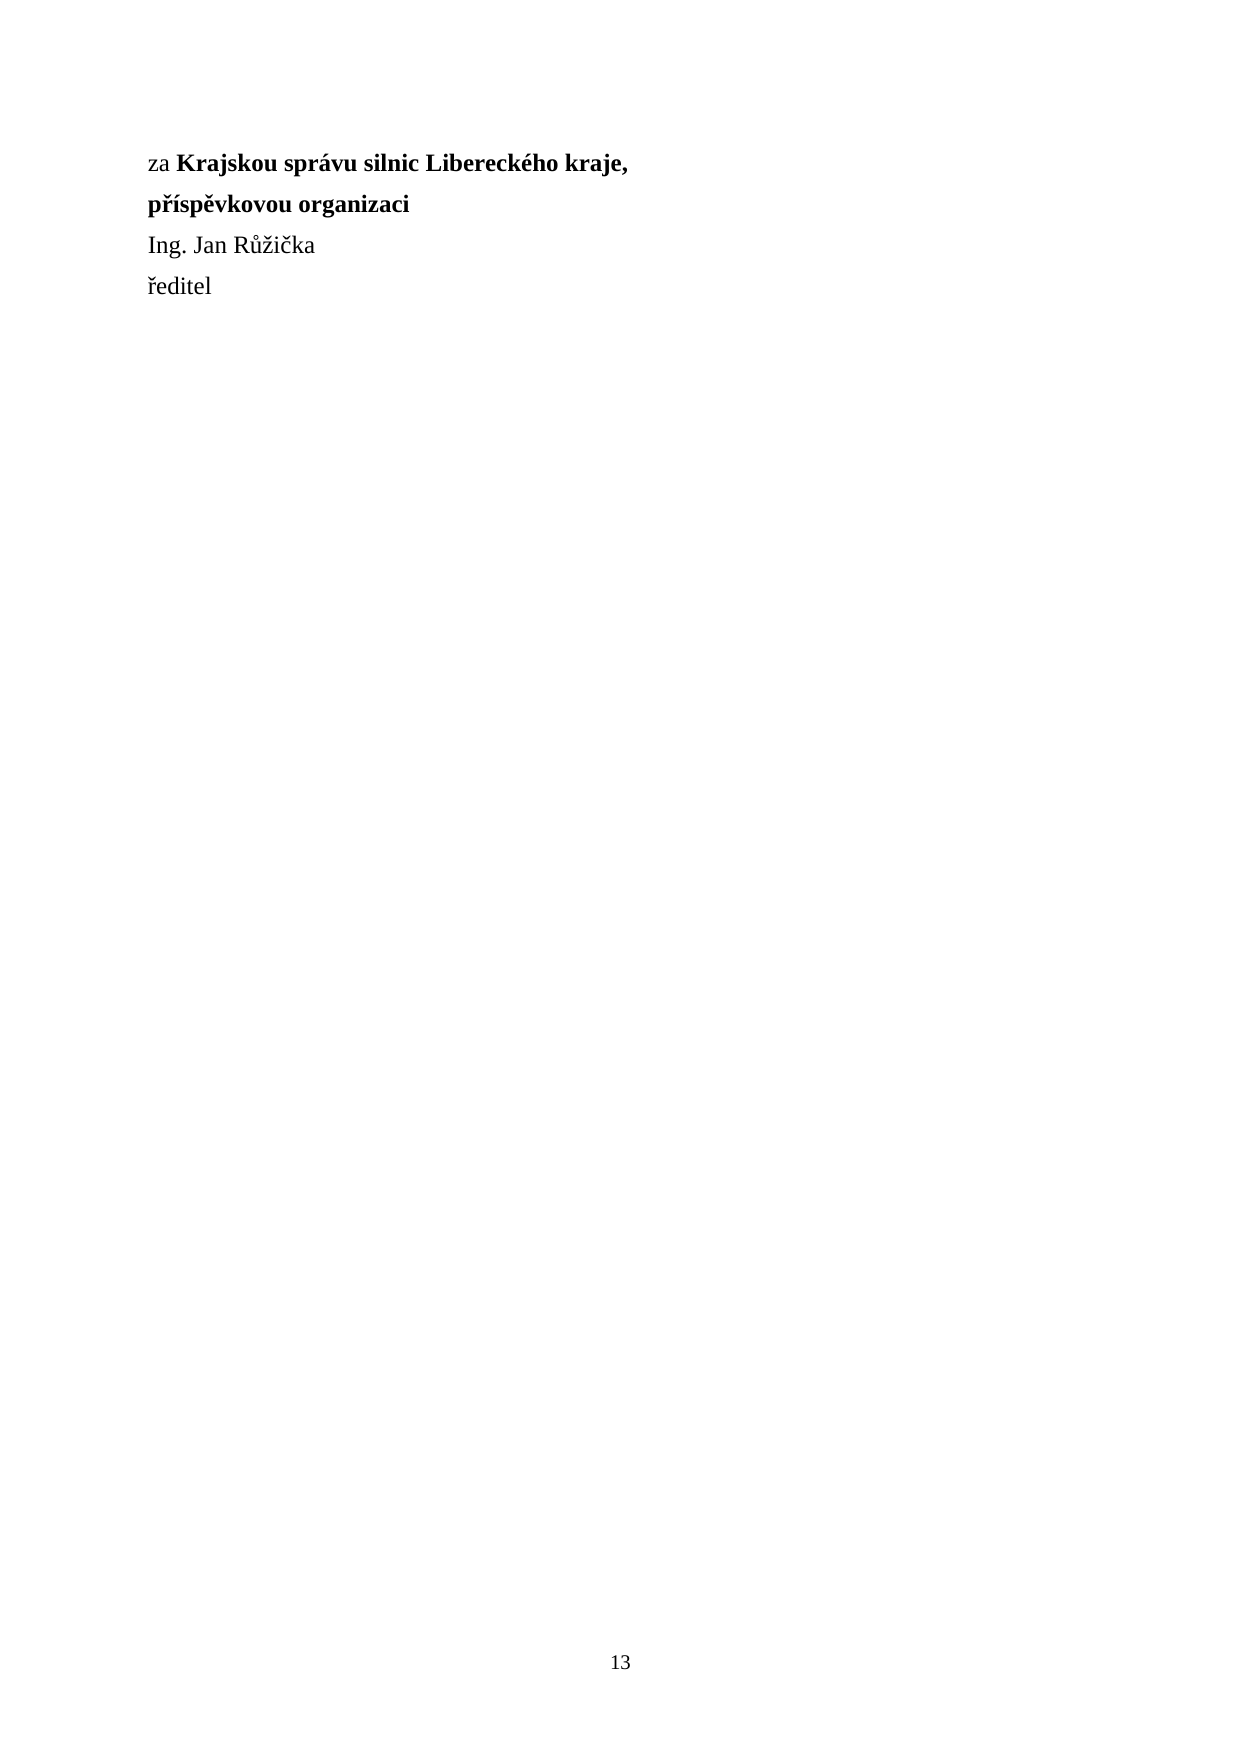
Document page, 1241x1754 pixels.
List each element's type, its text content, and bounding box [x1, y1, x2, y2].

text příspěvkovou organizaci [148, 189, 1092, 218]
text ředitel [148, 271, 1092, 300]
text za Krajskou správu silnic Libereckého kraje, [148, 148, 1092, 176]
text Ing. Jan Růžička [148, 230, 1092, 259]
